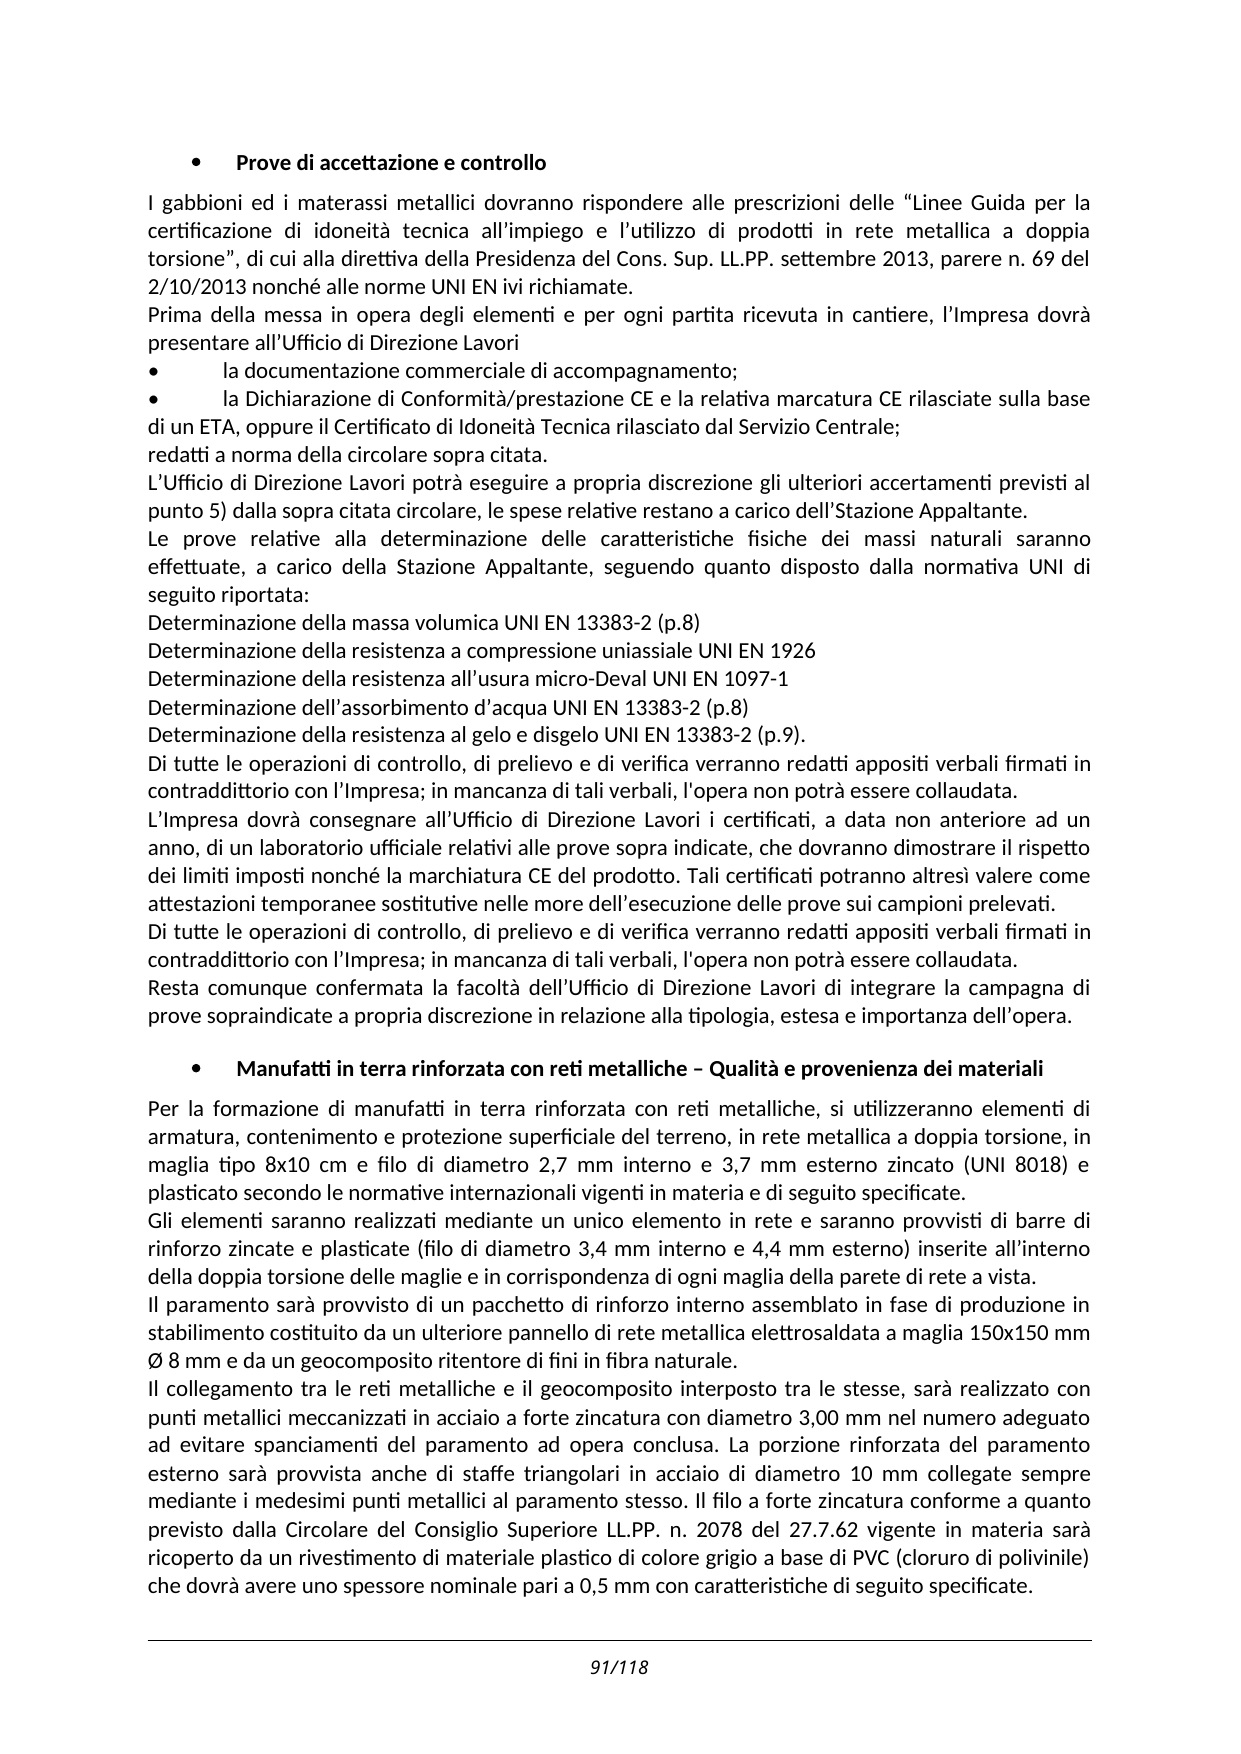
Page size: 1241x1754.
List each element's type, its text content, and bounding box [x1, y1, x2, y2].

text • la Dichiarazione di Conformità/prestazione CE e la relativa marcatura CE rilasciate sulla base di un ETA, oppure il Certificato di Idoneità Tecnica rilasciato dal Servizio Centrale; [148, 384, 1093, 440]
text Le prove relative alla determinazione delle caratteristiche fisiche dei massi naturali saranno effettuate, a carico della Stazione Appaltante, seguendo quanto disposto dalla normativa UNI di seguito riportata: [148, 524, 1093, 608]
list Manufatti in terra rinforzata con reti metalliche – Qualità e provenienza dei materiali [192, 1054, 1092, 1082]
text L’Impresa dovrà consegnare all’Ufficio di Direzione Lavori i certificati, a data non anteriore ad un anno, di un laboratorio ufficiale relativi alle prove sopra indicate, che dovranno dimostrare il rispetto dei limiti imposti nonché la marchiatura CE del prodotto. Tali certificati potranno altresì valere come attestazioni temporanee sostitutive nelle more dell’esecuzione delle prove sui campioni prelevati. [148, 805, 1093, 917]
text Il paramento sarà provvisto di un pacchetto di rinforzo interno assemblato in fase di produzione in stabilimento costituito da un ulteriore pannello di rete metallica elettrosaldata a maglia 150x150 mm Ø 8 mm e da un geocomposito ritentore di fini in fibra naturale. [148, 1291, 1093, 1374]
text Di tutte le operazioni di controllo, di prelievo e di verifica verranno redatti appositi verbali firmati in contraddittorio con l’Impresa; in mancanza di tali verbali, l'opera non potrà essere collaudata. [148, 917, 1093, 973]
text Determinazione della resistenza a compressione uniassiale UNI EN 1926 [148, 637, 1093, 664]
text Il collegamento tra le reti metalliche e il geocomposito interposto tra le stesse, sarà realizzato con punti metallici meccanizzati in acciaio a forte zincatura con diametro 3,00 mm nel numero adeguato ad evitare spanciamenti del paramento ad opera conclusa. La porzione rinforzata del paramento esterno sarà provvista anche di staffe triangolari in acciaio di diametro 10 mm collegate sempre mediante i medesimi punti metallici al paramento stesso. Il filo a forte zincatura conforme a quanto previsto dalla Circolare del Consiglio Superiore LL.PP. n. 2078 del 27.7.62 vigente in materia sarà ricoperto da un rivestimento di materiale plastico di colore grigio a base di PVC (cloruro di polivinile) che dovrà avere uno spessore nominale pari a 0,5 mm con caratteristiche di seguito specificate. [148, 1374, 1093, 1599]
text Resta comunque confermata la facoltà dell’Ufficio di Direzione Lavori di integrare la campagna di prove sopraindicate a propria discrezione in relazione alla tipologia, estesa e importanza dell’opera. [148, 973, 1093, 1029]
text Determinazione della resistenza al gelo e disgelo UNI EN 13383-2 (p.9). [148, 721, 1093, 749]
list Prove di accettazione e controllo [192, 148, 1092, 176]
text redatti a norma della circolare sopra citata. [148, 440, 1093, 468]
text L’Ufficio di Direzione Lavori potrà eseguire a propria discrezione gli ulteriori accertamenti previsti al punto 5) dalla sopra citata circolare, le spese relative restano a carico dell’Stazione Appaltante. [148, 468, 1093, 524]
text Determinazione dell’assorbimento d’acqua UNI EN 13383-2 (p.8) [148, 693, 1093, 721]
text Di tutte le operazioni di controllo, di prelievo e di verifica verranno redatti appositi verbali firmati in contraddittorio con l’Impresa; in mancanza di tali verbali, l'opera non potrà essere collaudata. [148, 749, 1093, 805]
text I gabbioni ed i materassi metallici dovranno rispondere alle prescrizioni delle “Linee Guida per la certificazione di idoneità tecnica all’impiego e l’utilizzo di prodotti in rete metallica a doppia torsione”, di cui alla direttiva della Presidenza del Cons. Sup. LL.PP. settembre 2013, parere n. 69 del 2/10/2013 nonché alle norme UNI EN ivi richiamate. [148, 188, 1093, 300]
text Gli elementi saranno realizzati mediante un unico elemento in rete e saranno provvisti di barre di rinforzo zincate e plasticate (filo di diametro 3,4 mm interno e 4,4 mm esterno) inserite all’interno della doppia torsione delle maglie e in corrispondenza di ogni maglia della parete di rete a vista. [148, 1206, 1093, 1291]
text Determinazione della resistenza all’usura micro-Deval UNI EN 1097-1 [148, 664, 1093, 693]
text • la documentazione commerciale di accompagnamento; [148, 356, 1093, 384]
text Per la formazione di manufatti in terra rinforzata con reti metalliche, si utilizzeranno elementi di armatura, contenimento e protezione superficiale del terreno, in rete metallica a doppia torsione, in maglia tipo 8x10 cm e filo di diametro 2,7 mm interno e 3,7 mm esterno zincato (UNI 8018) e plasticato secondo le normative internazionali vigenti in materia e di seguito specificate. [148, 1094, 1093, 1206]
text Determinazione della massa volumica UNI EN 13383-2 (p.8) [148, 608, 1093, 637]
text Prima della messa in opera degli elementi e per ogni partita ricevuta in cantiere, l’Impresa dovrà presentare all’Ufficio di Direzione Lavori [148, 300, 1093, 356]
